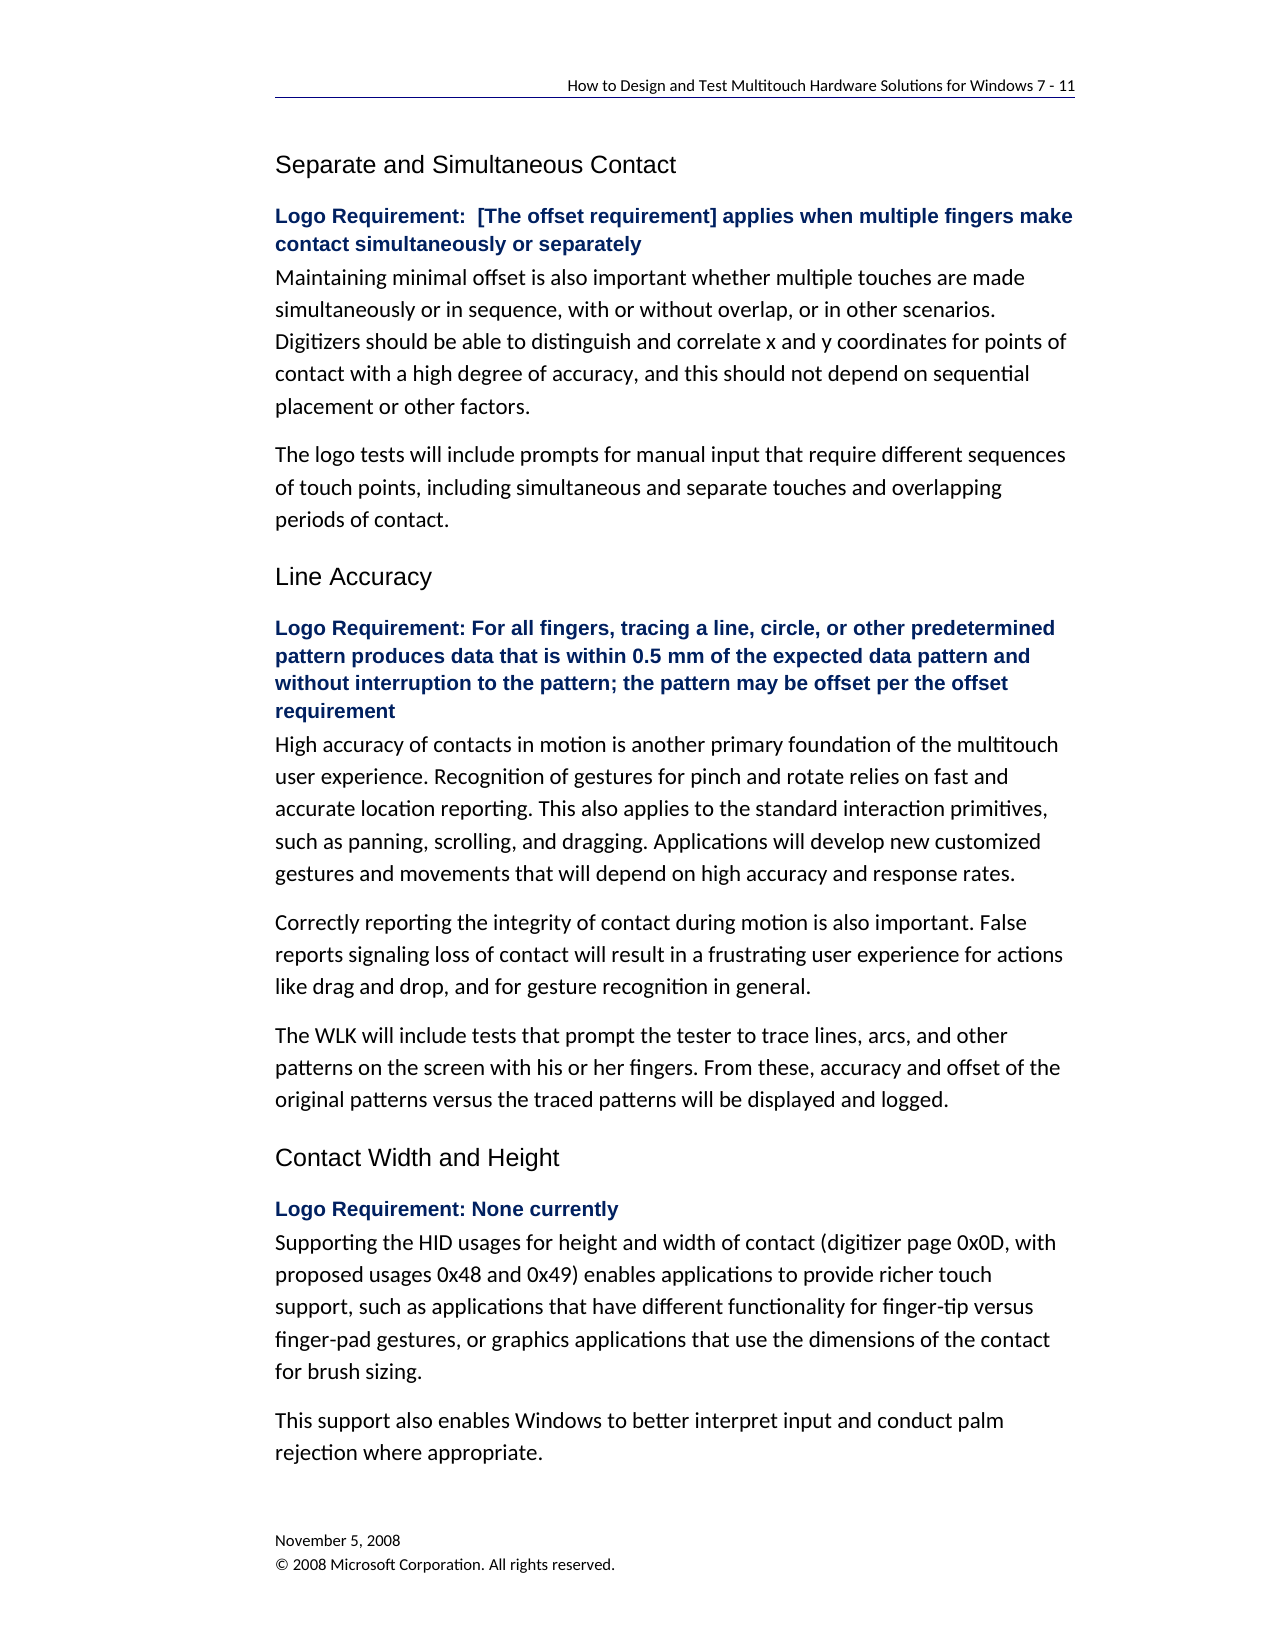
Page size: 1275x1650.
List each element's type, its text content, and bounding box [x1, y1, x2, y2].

subtitle Contact Width and Height [275, 1143, 1075, 1171]
text High accuracy of contacts in motion is another primary foundation of the multitouch user experience. Recognition of gestures for pinch and rotate relies on fast and accurate location reporting. This also applies to the standard interaction primitives, such as panning, scrolling, and dragging. Applications will develop new customized gestures and movements that will depend on high accuracy and response rates. [275, 730, 1075, 887]
text Maintaining minimal offset is also important whether multiple touches are made simultaneously or in sequence, with or without overlap, or in other scenarios. Digitizers should be able to distinguish and correlate x and y coordinates for points of contact with a high degree of accuracy, and this should not depend on sequential placement or other factors. [275, 263, 1075, 420]
subtitle Logo Requirement: [The offset requirement] applies when multiple fingers make contact simultaneously or separately [275, 204, 1075, 255]
text The logo tests will include prompts for manual input that require different sequences of touch points, including simultaneous and separate touches and overlapping periods of contact. [275, 441, 1075, 533]
subtitle Logo Requirement: For all fingers, tracing a line, circle, or other predetermined pattern produces data that is within 0.5 mm of the expected data pattern and without interruption to the pattern; the pattern may be offset per the offset requirement [275, 616, 1075, 722]
text This support also enables Windows to better interpret input and conduct palm rejection where appropriate. [275, 1406, 1075, 1466]
text Correctly reporting the integrity of contact during motion is also important. False reports signaling loss of contact will result in a frustrating user experience for actions like drag and drop, and for gesture recognition in general. [275, 908, 1075, 1000]
text Supporting the HID usages for height and width of contact (digitizer page 0x0D, with proposed usages 0x48 and 0x49) enables applications to provide richer touch support, such as applications that have different functionality for finger-tip versus finger-pad gestures, or graphics applications that use the dimensions of the contact for brush sizing. [275, 1228, 1075, 1385]
text The WLK will include tests that prompt the tester to trace lines, arcs, and other patterns on the screen with his or her fingers. From these, accuracy and offset of the original patterns versus the traced patterns will be displayed and logged. [275, 1021, 1075, 1113]
subtitle Separate and Simultaneous Contact [275, 150, 1075, 179]
subtitle Line Accuracy [275, 562, 1075, 591]
subtitle Logo Requirement: None currently [275, 1196, 1075, 1220]
